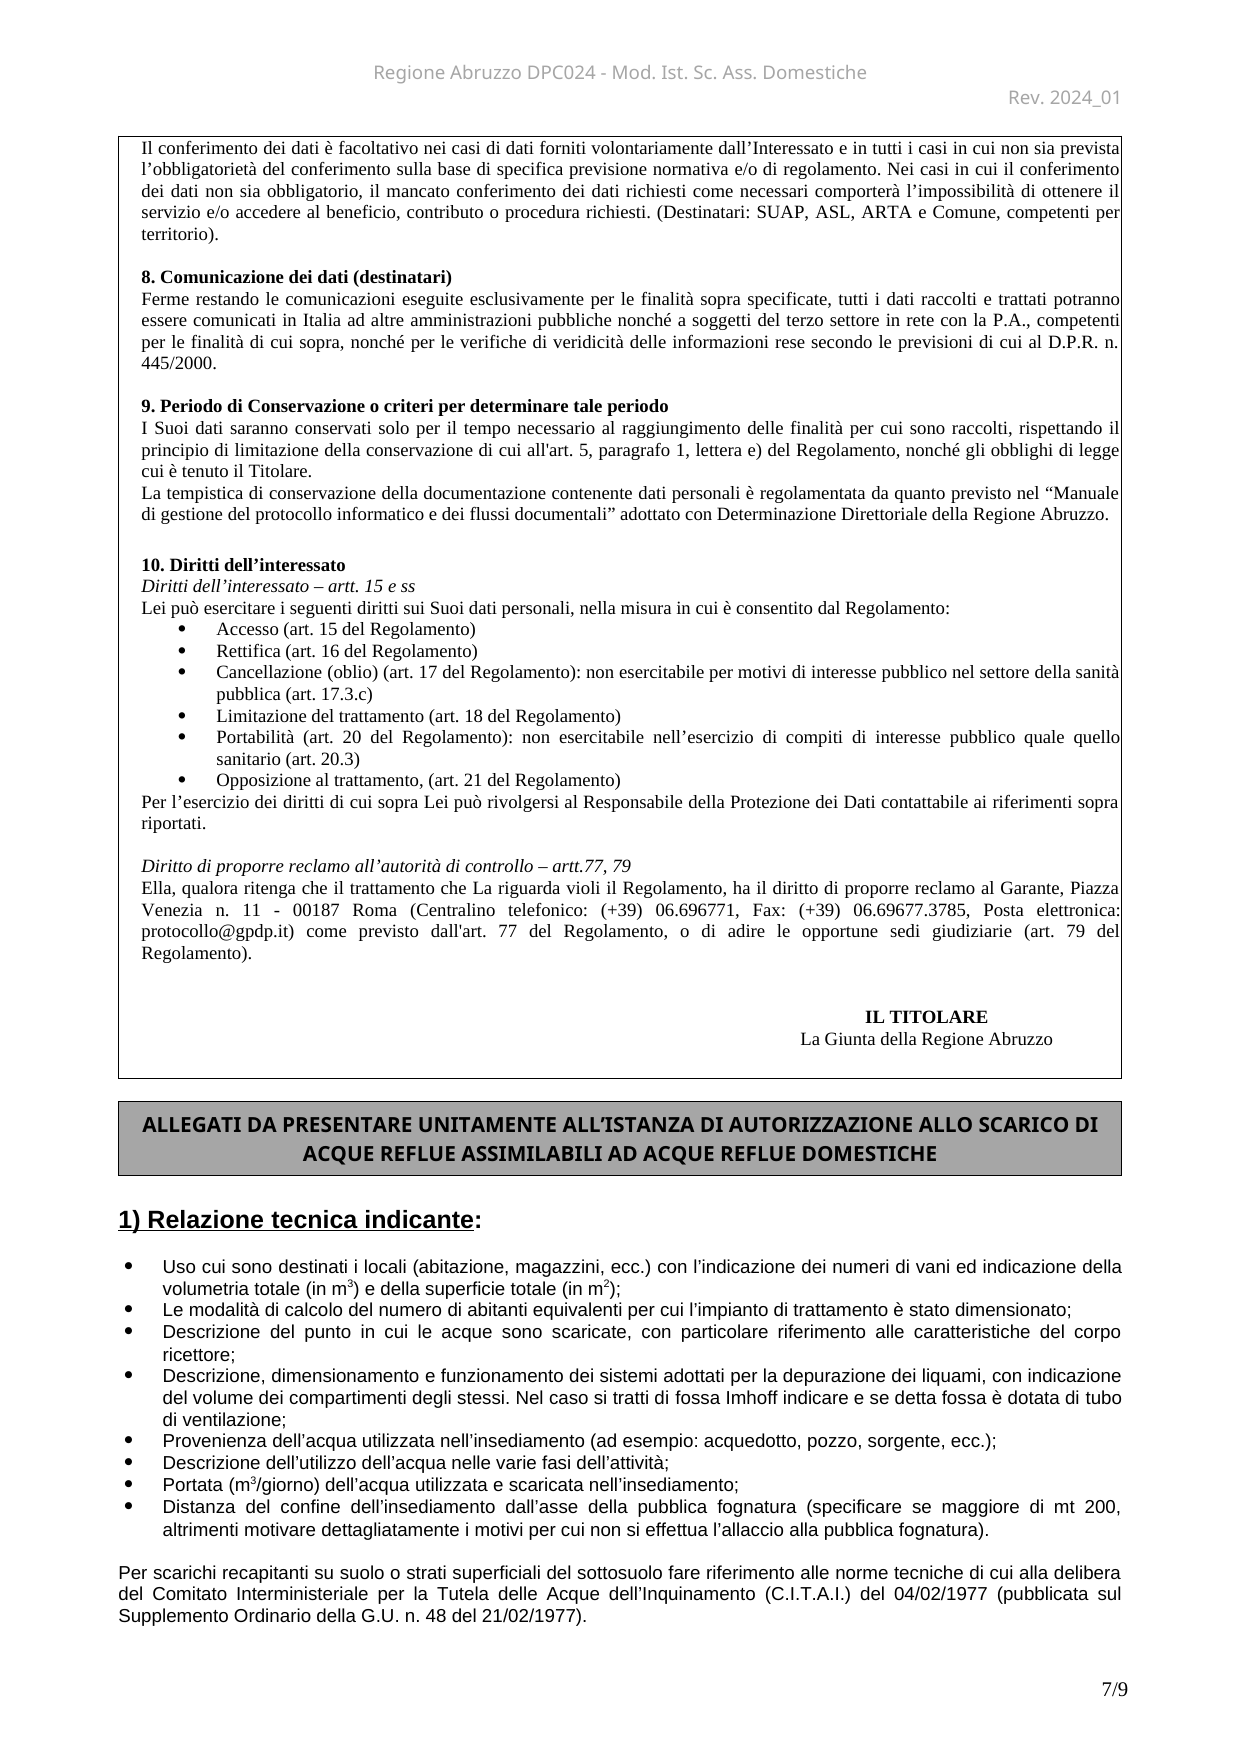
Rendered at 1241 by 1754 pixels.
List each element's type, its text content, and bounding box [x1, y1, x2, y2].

list Provenienza dell’acqua utilizzata nell’insediamento (ad esempio: acquedotto, pozzo, sorgente, ecc.); [125, 1430, 1122, 1452]
list Descrizione, dimensionamento e funzionamento dei sistemi adottati per la depurazione dei liquami, con indicazione del volume dei compartimenti degli stessi. Nel caso si tratti di fossa Imhoff indicare e se detta fossa è dotata di tubo di ventilazione; [125, 1365, 1122, 1430]
list Descrizione del punto in cui le acque sono scaricate, con particolare riferimento alle caratteristiche del corpo ricettore; [125, 1321, 1122, 1365]
list Descrizione dell’utilizzo dell’acqua nelle varie fasi dell’attività; [125, 1452, 1122, 1474]
list Portata (m3/giorno) dell’acqua utilizzata e scaricata nell’insediamento; [125, 1474, 1122, 1496]
table_header Allegati da presentare unitamente all’istanza di autorizzazione allo scarico di acque REFLUE ASSIMILABILI ad ACQUE REFLUE domestiche [119, 1102, 1121, 1175]
list Distanza del confine dell’insediamento dall’asse della pubblica fognatura (specificare se maggiore di mt 200, altrimenti motivare dettagliatamente i motivi per cui non si effettua l’allaccio alla pubblica fognatura). [125, 1496, 1122, 1540]
text 1) Relazione tecnica indicante: [118, 1205, 1122, 1234]
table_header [119, 137, 1121, 1078]
text Per scarichi recapitanti su suolo o strati superficiali del sottosuolo fare riferimento alle norme tecniche di cui alla delibera del Comitato Interministeriale per la Tutela delle Acque dell’Inquinamento (C.I.T.A.I.) del 04/02/1977 (pubblicata sul Supplemento Ordinario della G.U. n. 48 del 21/02/1977). [118, 1562, 1122, 1626]
list Le modalità di calcolo del numero di abitanti equivalenti per cui l’impianto di trattamento è stato dimensionato; [125, 1299, 1122, 1321]
list Uso cui sono destinati i locali (abitazione, magazzini, ecc.) con l’indicazione dei numeri di vani ed indicazione della volumetria totale (in m3) e della superficie totale (in m2); [125, 1256, 1122, 1299]
